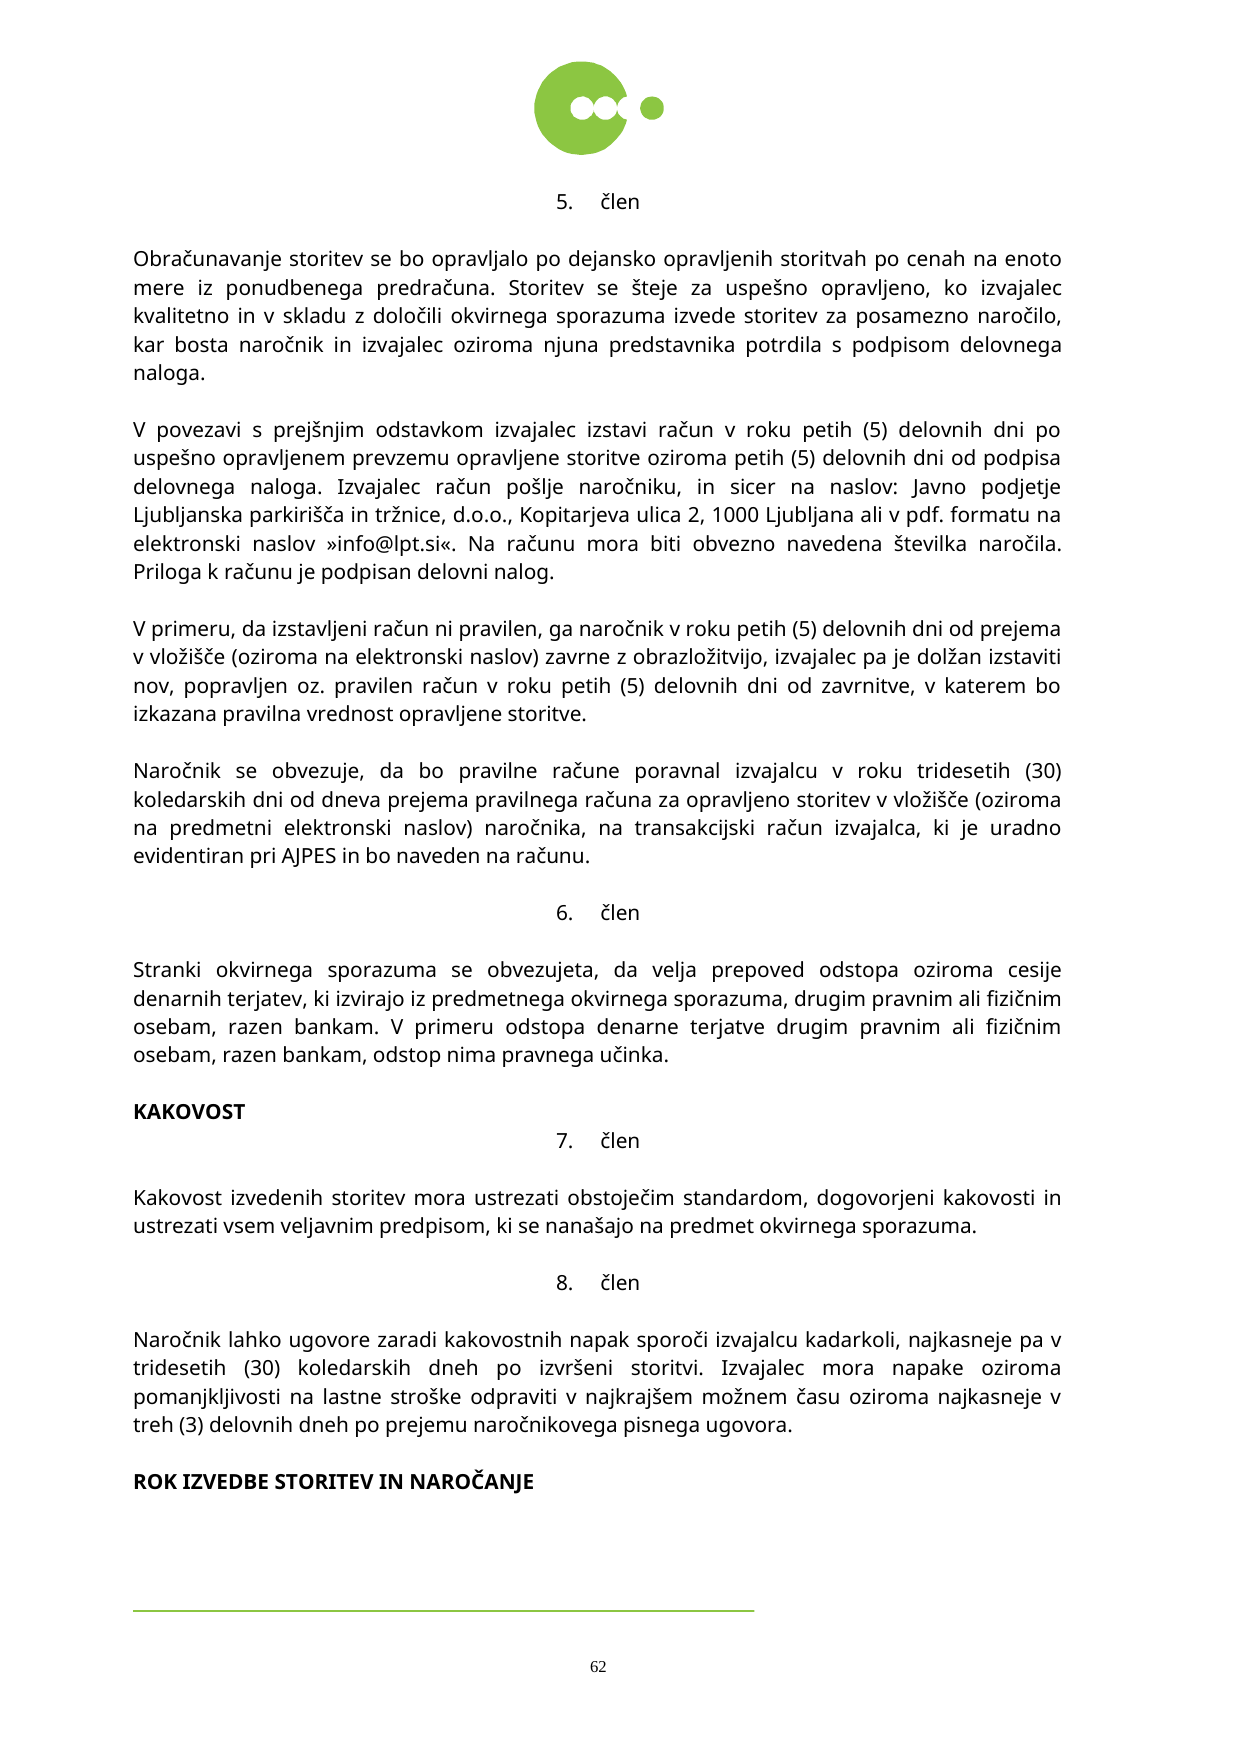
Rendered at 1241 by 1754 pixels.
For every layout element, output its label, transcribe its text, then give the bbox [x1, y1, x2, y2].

list člen [133, 1126, 1063, 1154]
text Naročnik se obvezuje, da bo pravilne račune poravnal izvajalcu v roku tridesetih (30) koledarskih dni od dneva prejema pravilnega računa za opravljeno storitev v vložišče (oziroma na predmetni elektronski naslov) naročnika, na transakcijski račun izvajalca, ki je uradno evidentiran pri AJPES in bo naveden na računu. [133, 756, 1063, 870]
text Kakovost izvedenih storitev mora ustrezati obstoječim standardom, dogovorjeni kakovosti in ustrezati vsem veljavnim predpisom, ki se nanašajo na predmet okvirnega sporazuma. [133, 1183, 1063, 1240]
text ROK IZVEDBE STORITEV IN NAROČANJE [133, 1467, 1063, 1496]
text V povezavi s prejšnjim odstavkom izvajalec izstavi račun v roku petih (5) delovnih dni po uspešno opravljenem prevzemu opravljene storitve oziroma petih (5) delovnih dni od podpisa delovnega naloga. Izvajalec račun pošlje naročniku, in sicer na naslov: Javno podjetje Ljubljanska parkirišča in tržnice, d.o.o., Kopitarjeva ulica 2, 1000 Ljubljana ali v pdf. formatu na elektronski naslov »info@lpt.si«. Na računu mora biti obvezno navedena številka naročila. Priloga k računu je podpisan delovni nalog. [133, 415, 1063, 586]
text V primeru, da izstavljeni račun ni pravilen, ga naročnik v roku petih (5) delovnih dni od prejema v vložišče (oziroma na elektronski naslov) zavrne z obrazložitvijo, izvajalec pa je dolžan izstaviti nov, popravljen oz. pravilen račun v roku petih (5) delovnih dni od zavrnitve, v katerem bo izkazana pravilna vrednost opravljene storitve. [133, 614, 1063, 728]
list člen [133, 1268, 1063, 1297]
text Naročnik lahko ugovore zaradi kakovostnih napak sporoči izvajalcu kadarkoli, najkasneje pa v tridesetih (30) koledarskih dneh po izvršeni storitvi. Izvajalec mora napake oziroma pomanjkljivosti na lastne stroške odpraviti v najkrajšem možnem času oziroma najkasneje v treh (3) delovnih dneh po prejemu naročnikovega pisnega ugovora. [133, 1325, 1063, 1439]
list člen [133, 187, 1063, 216]
list člen [133, 898, 1063, 927]
text Stranki okvirnega sporazuma se obvezujeta, da velja prepoved odstopa oziroma cesije denarnih terjatev, ki izvirajo iz predmetnega okvirnega sporazuma, drugim pravnim ali fizičnim osebam, razen bankam. V primeru odstopa denarne terjatve drugim pravnim ali fizičnim osebam, razen bankam, odstop nima pravnega učinka. [133, 955, 1063, 1069]
text Obračunavanje storitev se bo opravljalo po dejansko opravljenih storitvah po cenah na enoto mere iz ponudbenega predračuna. Storitev se šteje za uspešno opravljeno, ko izvajalec kvalitetno in v skladu z določili okvirnega sporazuma izvede storitev za posamezno naročilo, kar bosta naročnik in izvajalec oziroma njuna predstavnika potrdila s podpisom delovnega naloga. [133, 244, 1063, 387]
text KAKOVOST [133, 1097, 1063, 1126]
